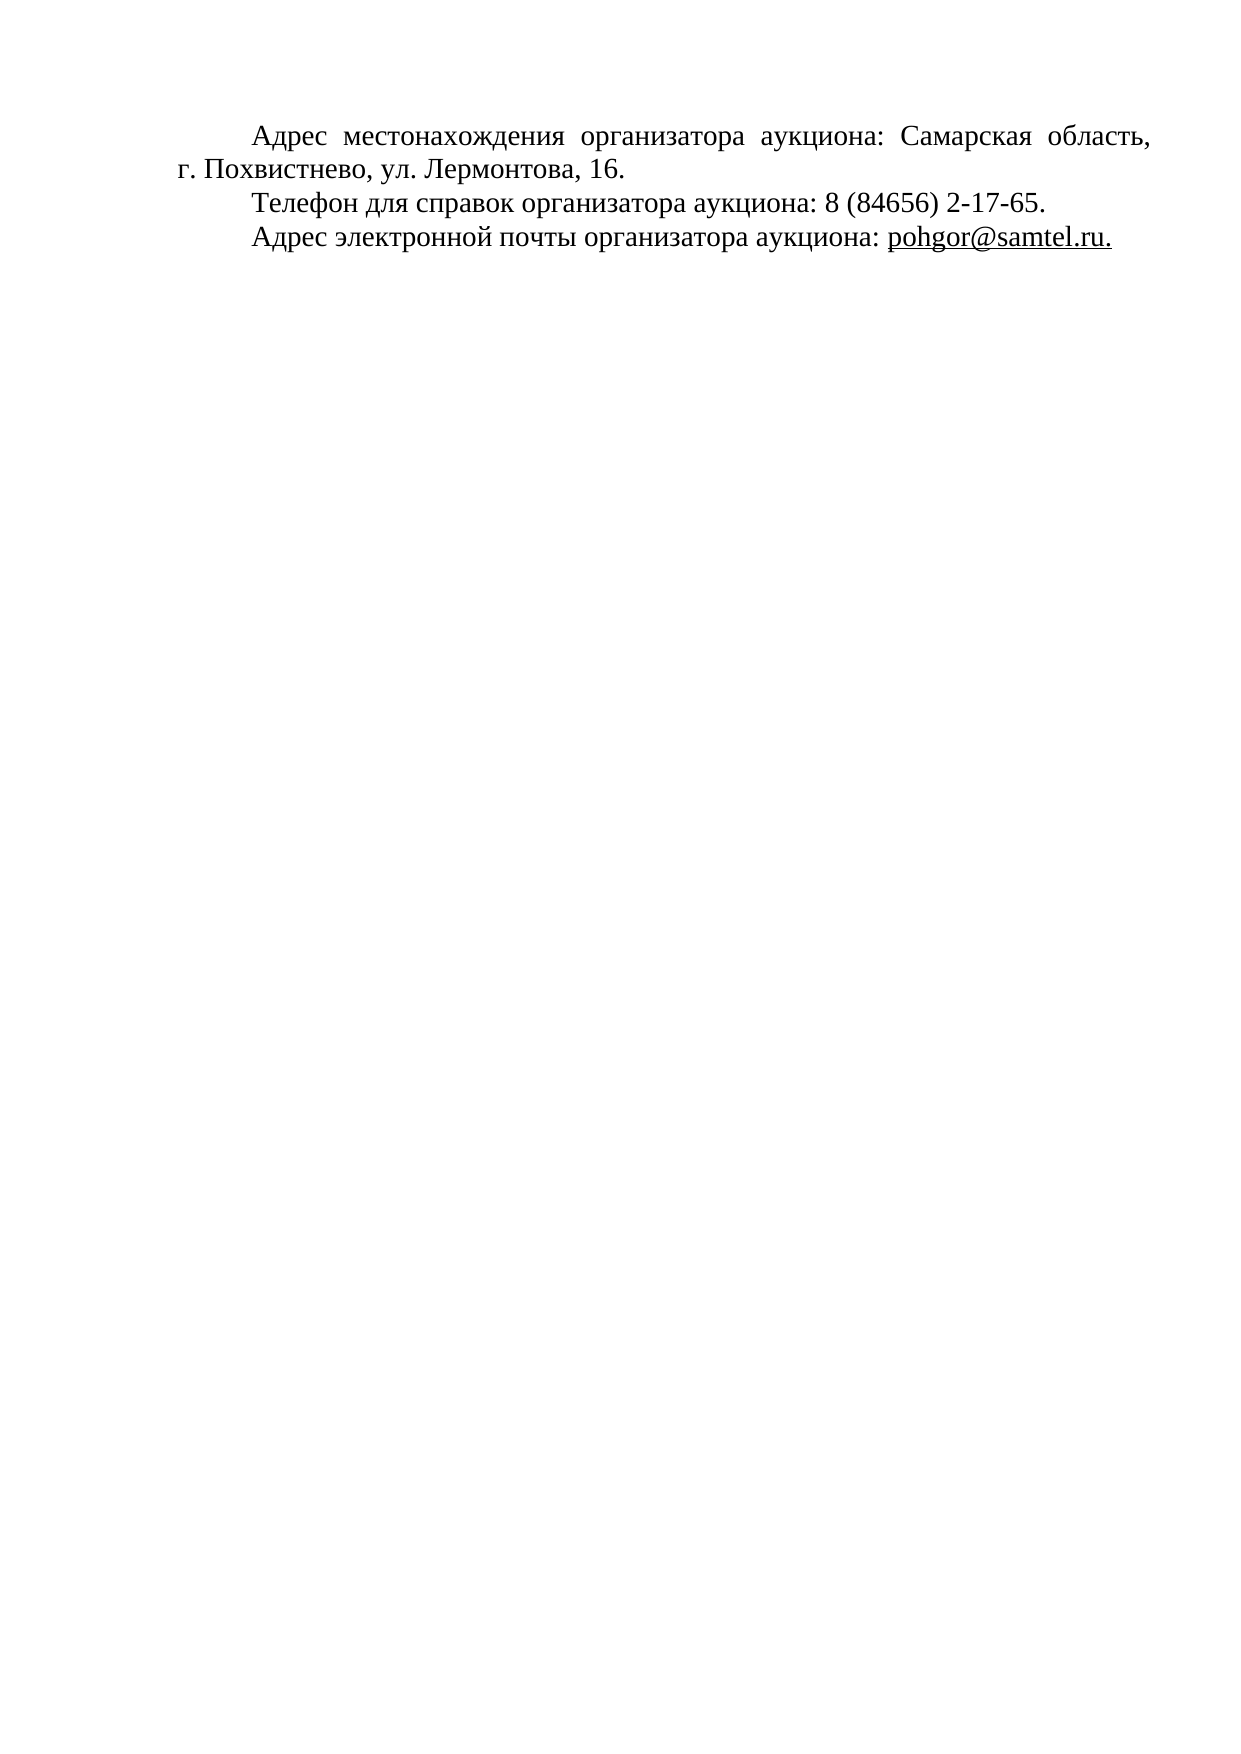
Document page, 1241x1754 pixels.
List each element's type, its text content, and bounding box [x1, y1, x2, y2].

text Телефон для справок организатора аукциона: 8 (84656) 2-17-65. [177, 185, 1152, 219]
text Адрес местонахождения организатора аукциона: Самарская область, г. Похвистнево, ул. Лермонтова, 16. [177, 118, 1152, 185]
text Адрес электронной почты организатора аукциона: pohgor@samtel.ru. [177, 219, 1152, 252]
